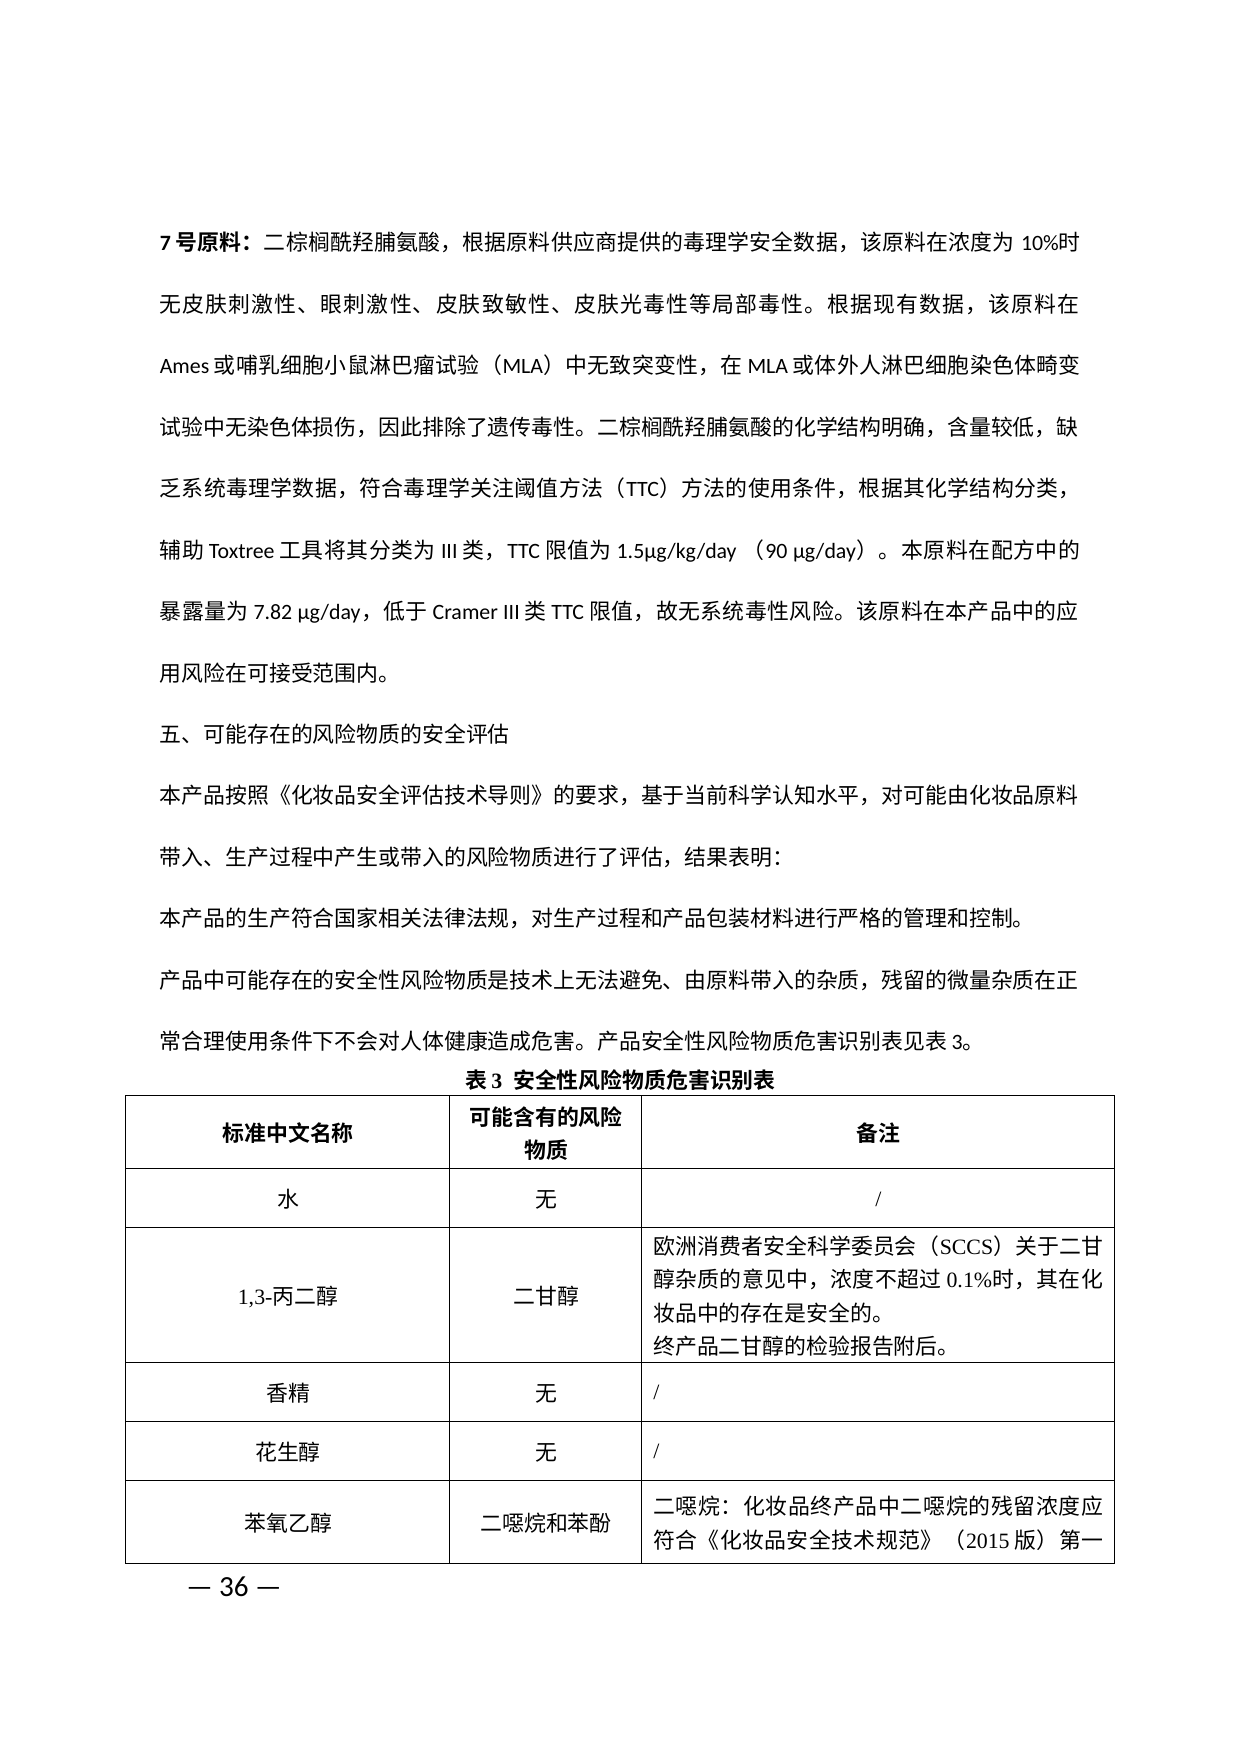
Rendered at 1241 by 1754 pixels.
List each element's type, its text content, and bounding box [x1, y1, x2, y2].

text 五、可能存在的风险物质的安全评估 [159, 693, 1081, 755]
table_cell 水 [126, 1169, 449, 1227]
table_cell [642, 1481, 1114, 1563]
table_cell 香精 [126, 1363, 449, 1421]
table_header 可能含有的风险物质 [450, 1096, 641, 1168]
table_cell 无 [450, 1169, 641, 1227]
table_cell 苯氧乙醇 [126, 1481, 449, 1563]
table_header 标准中文名称 [126, 1096, 449, 1168]
text 本产品按照《化妆品安全评估技术导则》的要求，基于当前科学认知水平，对可能由化妆品原料带入、生产过程中产生或带入的风险物质进行了评估，结果表明： [159, 755, 1081, 878]
table_header 备注 [642, 1096, 1114, 1168]
table_cell / [642, 1422, 1114, 1480]
table_cell 1,3-丙二醇 [126, 1228, 449, 1362]
text 7号原料：二棕榈酰羟脯氨酸，根据原料供应商提供的毒理学安全数据，该原料在浓度为10%时无皮肤刺激性、眼刺激性、皮肤致敏性、皮肤光毒性等局部毒性。根据现有数据，该原料在Ames或哺乳细胞小鼠淋巴瘤试验（MLA）中无致突变性，在MLA或体外人淋巴细胞染色体畸变试验中无染色体损伤，因此排除了遗传毒性。二棕榈酰羟脯氨酸的化学结构明确，含量较低，缺乏系统毒理学数据，符合毒理学关注阈值方法（TTC）方法的使用条件，根据其化学结构分类，辅助Toxtree工具将其分类为III类，TTC限值为1.5µg/kg/day （90 µg/day）。本原料在配方中的暴露量为7.82 µg/day，低于Cramer III类TTC限值，故无系统毒性风险。该原料在本产品中的应用风险在可接受范围内。 [159, 202, 1081, 693]
table_cell 二甘醇 [450, 1228, 641, 1362]
text 表3 安全性风险物质危害识别表 [159, 1062, 1081, 1095]
text 产品中可能存在的安全性风险物质是技术上无法避免、由原料带入的杂质，残留的微量杂质在正常合理使用条件下不会对人体健康造成危害。产品安全性风险物质危害识别表见表3。 [159, 939, 1081, 1062]
table_cell 无 [450, 1363, 641, 1421]
table_cell 二噁烷和苯酚 [450, 1481, 641, 1563]
table_cell 无 [450, 1422, 641, 1480]
table_cell 花生醇 [126, 1422, 449, 1480]
table_cell 欧洲消费者安全科学委员会（SCCS）关于二甘醇杂质的意见中，浓度不超过0.1%时，其在化妆品中的存在是安全的。 终产品二甘醇的检验报告附后。 [642, 1228, 1114, 1362]
table_cell / [642, 1363, 1114, 1421]
text 本产品的生产符合国家相关法律法规，对生产过程和产品包装材料进行严格的管理和控制。 [159, 878, 1081, 939]
table_cell / [642, 1169, 1114, 1227]
